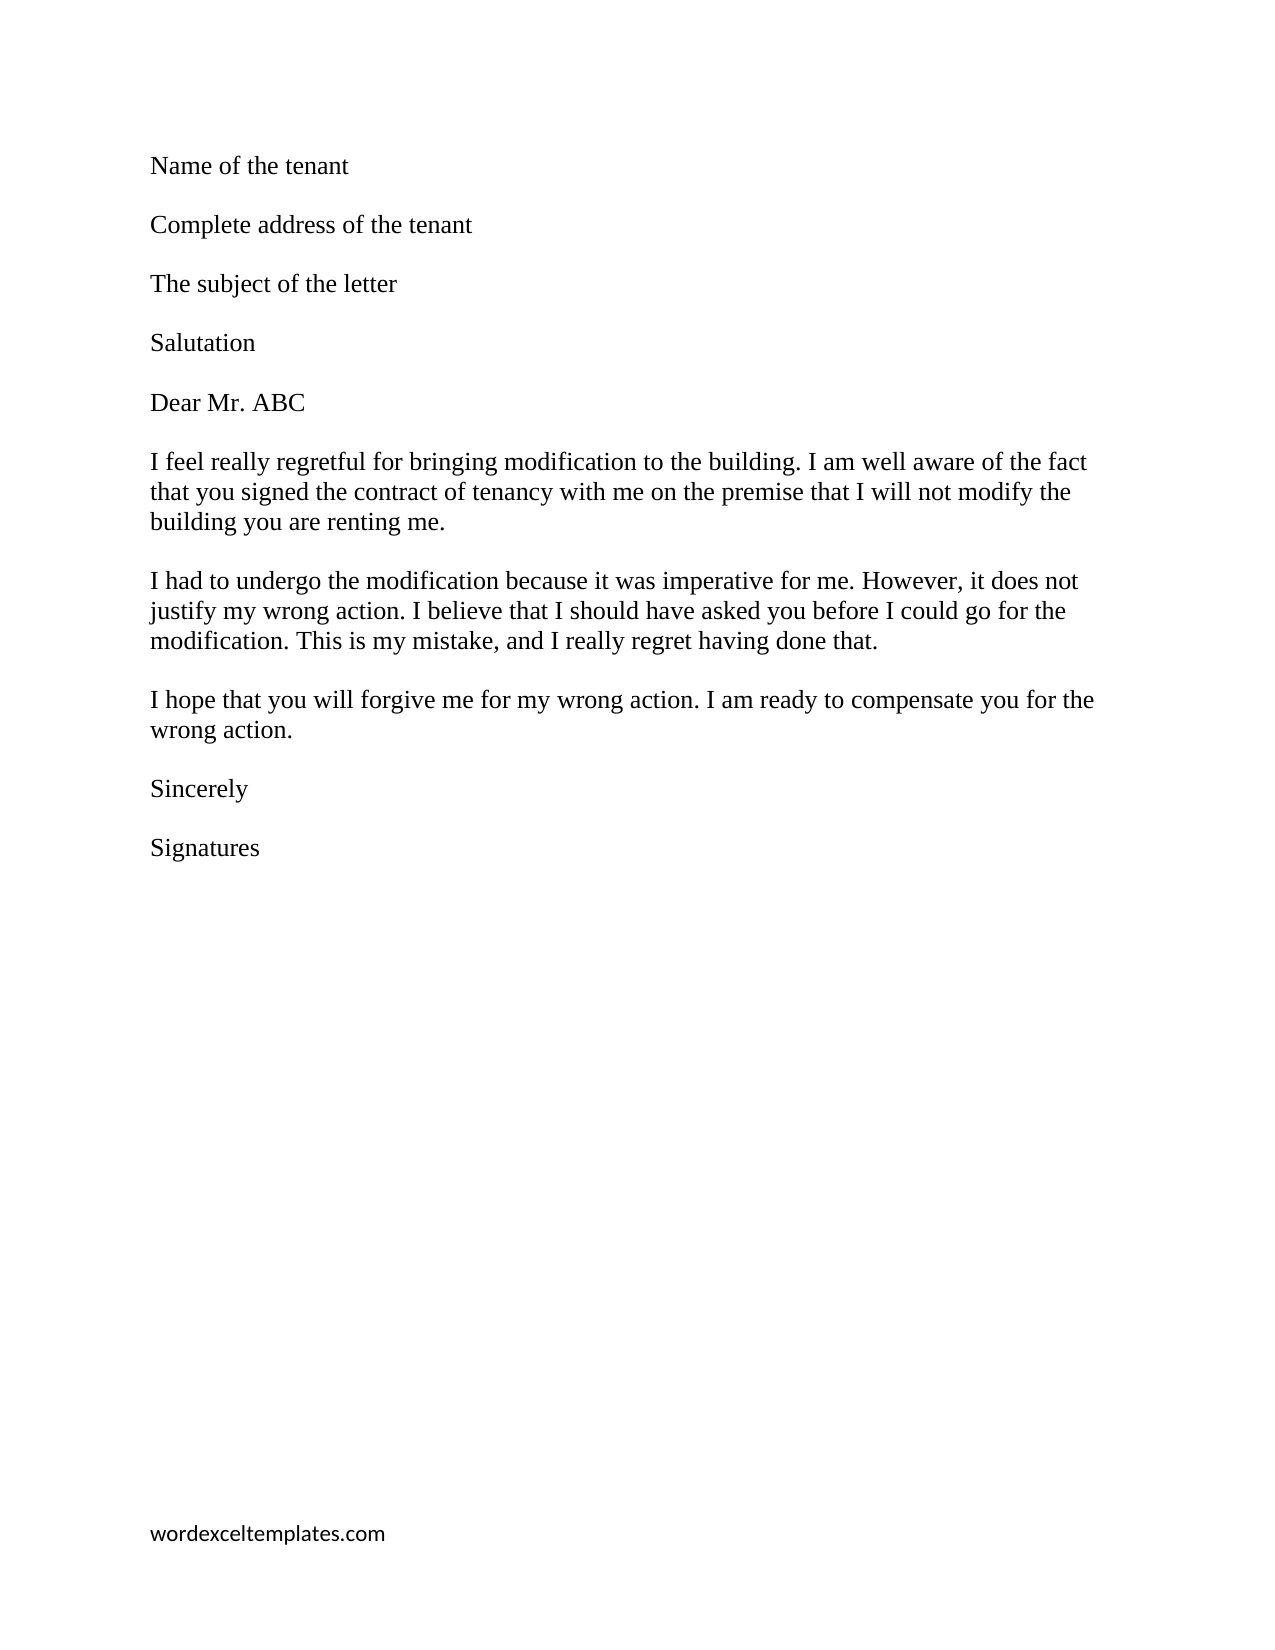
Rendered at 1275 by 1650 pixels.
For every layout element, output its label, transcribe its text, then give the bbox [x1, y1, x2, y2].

text Salutation [150, 327, 1125, 357]
text I hope that you will forgive me for my wrong action. I am ready to compensate you for the wrong action. [150, 684, 1125, 744]
text Dear Mr. ABC [150, 387, 1125, 417]
text Name of the tenant [150, 150, 1125, 180]
text Complete address of the tenant [150, 209, 1125, 239]
text Signatures [150, 832, 1125, 862]
text I had to undergo the modification because it was imperative for me. However, it does not justify my wrong action. I believe that I should have asked you before I could go for the modification. This is my mistake, and I really regret having done that. [150, 565, 1125, 655]
text I feel really regretful for bringing modification to the building. I am well aware of the fact that you signed the contract of tenancy with me on the premise that I will not modify the building you are renting me. [150, 446, 1125, 536]
text Sincerely [150, 773, 1125, 803]
text The subject of the letter [150, 268, 1125, 298]
